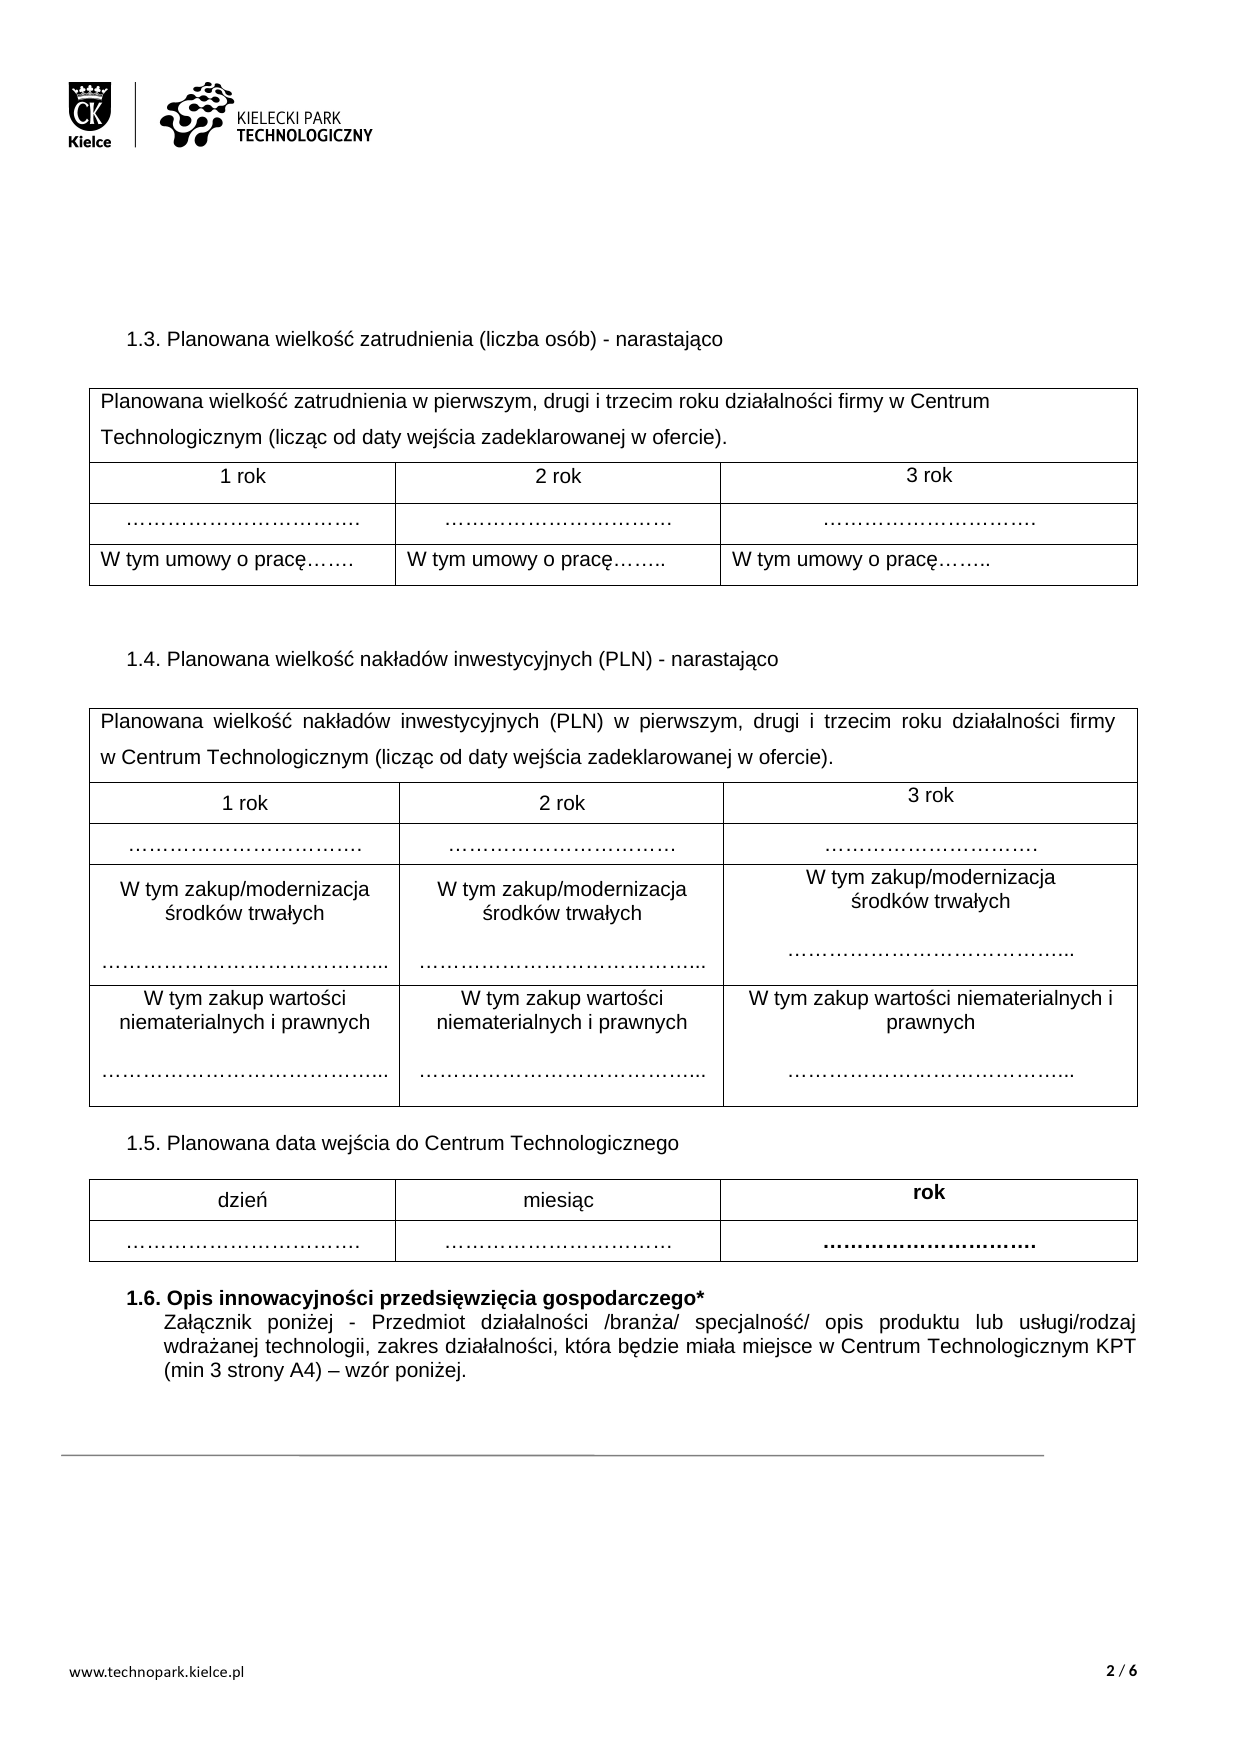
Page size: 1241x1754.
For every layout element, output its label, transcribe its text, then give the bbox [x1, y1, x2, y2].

text 1.6. Opis innowacyjności przedsięwzięcia gospodarczego* [126, 1286, 1137, 1310]
table_cell …………………………. [721, 504, 1137, 544]
table_cell W tym umowy o pracę……. [90, 545, 395, 585]
table_cell W tym zakup/modernizacja środków trwałych …………………………………... [400, 865, 723, 985]
table_cell …………………………… [396, 1221, 720, 1261]
table_cell W tym zakup/modernizacja środków trwałych …………………………………... [90, 865, 399, 985]
table_header miesiąc [396, 1180, 720, 1220]
table_cell W tym zakup wartości niematerialnych i prawnych …………………………………... [90, 986, 399, 1106]
table_cell W tym zakup wartości niematerialnych i prawnych …………………………………... [724, 986, 1137, 1106]
text 1.4. Planowana wielkość nakładów inwestycyjnych (PLN) - narastająco [126, 647, 1137, 671]
table_cell 3 rok [721, 463, 1137, 503]
table_cell ……………………………. [90, 824, 399, 864]
table_cell W tym zakup/modernizacja środków trwałych …………………………………... [724, 865, 1137, 985]
picture [0, 0, 1209, 1752]
table_header rok [721, 1180, 1137, 1220]
table_cell …………………………… [396, 504, 720, 544]
table_cell ……………………………. [90, 504, 395, 544]
table_cell 3 rok [724, 783, 1137, 823]
table_cell 1 rok [90, 463, 395, 503]
table_cell …………………………. [721, 1221, 1137, 1261]
text Załącznik poniżej - Przedmiot działalności /branża/ specjalność/ opis produktu lub usługi/rodzaj wdrażanej technologii, zakres działalności, która będzie miała miejsce w Centrum Technologicznym KPT (min 3 strony A4) – wzór poniżej. [164, 1310, 1137, 1382]
table_cell 2 rok [400, 783, 723, 823]
table_cell …………………………. [724, 824, 1137, 864]
table_cell ……………………………. [90, 1221, 395, 1261]
text 1.5. Planowana data wejścia do Centrum Technologicznego [126, 1131, 1137, 1154]
table_cell …………………………… [400, 824, 723, 864]
table_cell W tym umowy o pracę…….. [396, 545, 720, 585]
table_cell W tym umowy o pracę…….. [721, 545, 1137, 585]
text 1.3. Planowana wielkość zatrudnienia (liczba osób) - narastająco [126, 327, 1137, 351]
table_header Planowana wielkość zatrudnienia w pierwszym, drugi i trzecim roku działalności firmy w Centrum Technologicznym (licząc od daty wejścia zadeklarowanej w ofercie). [90, 389, 1137, 462]
table_header Planowana wielkość nakładów inwestycyjnych (PLN) w pierwszym, drugi i trzecim roku działalności firmy w Centrum Technologicznym (licząc od daty wejścia zadeklarowanej w ofercie). [90, 709, 1137, 782]
table_cell 2 rok [396, 463, 720, 503]
table_header dzień [90, 1180, 395, 1220]
table_cell W tym zakup wartości niematerialnych i prawnych …………………………………... [400, 986, 723, 1106]
table_cell 1 rok [90, 783, 399, 823]
